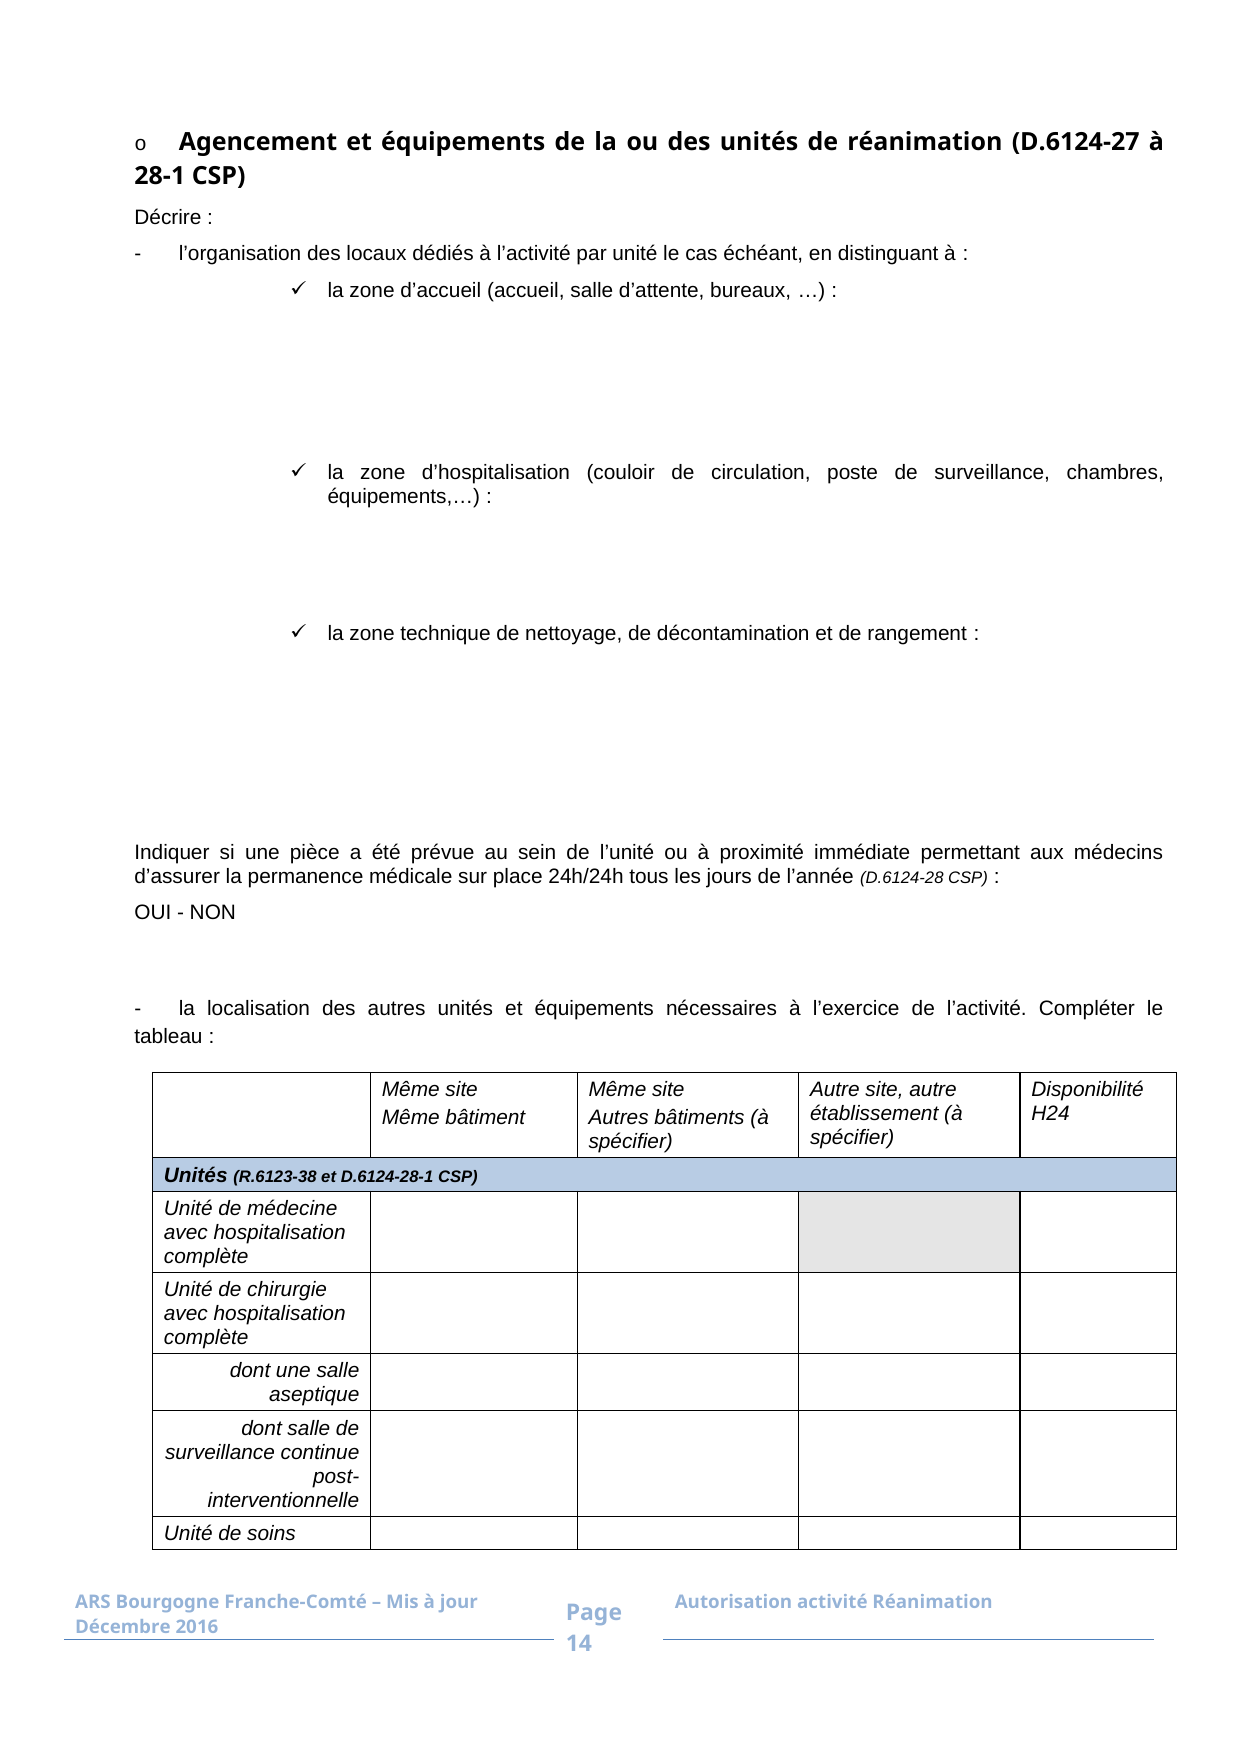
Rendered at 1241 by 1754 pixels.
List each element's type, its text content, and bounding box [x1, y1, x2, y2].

table_cell [371, 1411, 577, 1516]
list la zone technique de nettoyage, de décontamination et de rangement : [290, 621, 1165, 645]
table_cell Unité de médecine avec hospitalisation complète [153, 1192, 370, 1272]
table_cell [799, 1192, 1019, 1272]
table_cell [799, 1273, 1019, 1353]
text Indiquer si une pièce a été prévue au sein de l’unité ou à proximité immédiate permettant aux médecins d’assurer la permanence médicale sur place 24h/24h tous les jours de l’année (D.6124-28 CSP) : [134, 840, 1165, 888]
table_header Même site Même bâtiment [371, 1073, 577, 1157]
table_cell [578, 1273, 798, 1353]
table_cell [799, 1354, 1019, 1410]
table_cell [1021, 1354, 1176, 1410]
table_cell [1021, 1411, 1176, 1516]
table_cell Unité de chirurgie avec hospitalisation complète [153, 1273, 370, 1353]
list Agencement et équipements de la ou des unités de réanimation (D.6124-27 à 28-1 CSP) [134, 124, 1165, 192]
table_cell [371, 1354, 577, 1410]
table_cell [1021, 1192, 1176, 1272]
table_cell [371, 1192, 577, 1272]
table_cell [1021, 1273, 1176, 1353]
table_cell [371, 1273, 577, 1353]
table_cell [578, 1411, 798, 1516]
table_cell [578, 1354, 798, 1410]
table_cell [578, 1192, 798, 1272]
table_cell [799, 1517, 1019, 1549]
list Décrire : [134, 204, 1165, 228]
table_header Disponibilité H24 [1021, 1073, 1176, 1157]
table_header Autre site, autre établissement (à spécifier) [799, 1073, 1019, 1157]
table_cell dont salle de surveillance continue post-interventionnelle [153, 1411, 370, 1516]
text OUI - NON [134, 900, 1165, 924]
table_header [153, 1073, 370, 1157]
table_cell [153, 1517, 370, 1549]
list la localisation des autres unités et équipements nécessaires à l’exercice de l’activité. Compléter le tableau : [134, 996, 1165, 1047]
table_cell [371, 1517, 577, 1549]
table_cell [1021, 1517, 1176, 1549]
table_cell [578, 1517, 798, 1549]
table_header Même site Autres bâtiments (à spécifier) [578, 1073, 798, 1157]
table_cell dont une salle aseptique [153, 1354, 370, 1410]
table_cell Unités (R.6123-38 et D.6124-28-1 CSP) [153, 1158, 1176, 1191]
table_cell [799, 1411, 1019, 1516]
list la zone d’accueil (accueil, salle d’attente, bureaux, …) : [290, 277, 1165, 302]
list la zone d’hospitalisation (couloir de circulation, poste de surveillance, chambres, équipements,…) : [290, 460, 1165, 508]
list l’organisation des locaux dédiés à l’activité par unité le cas échéant, en distinguant à : [134, 241, 1165, 265]
